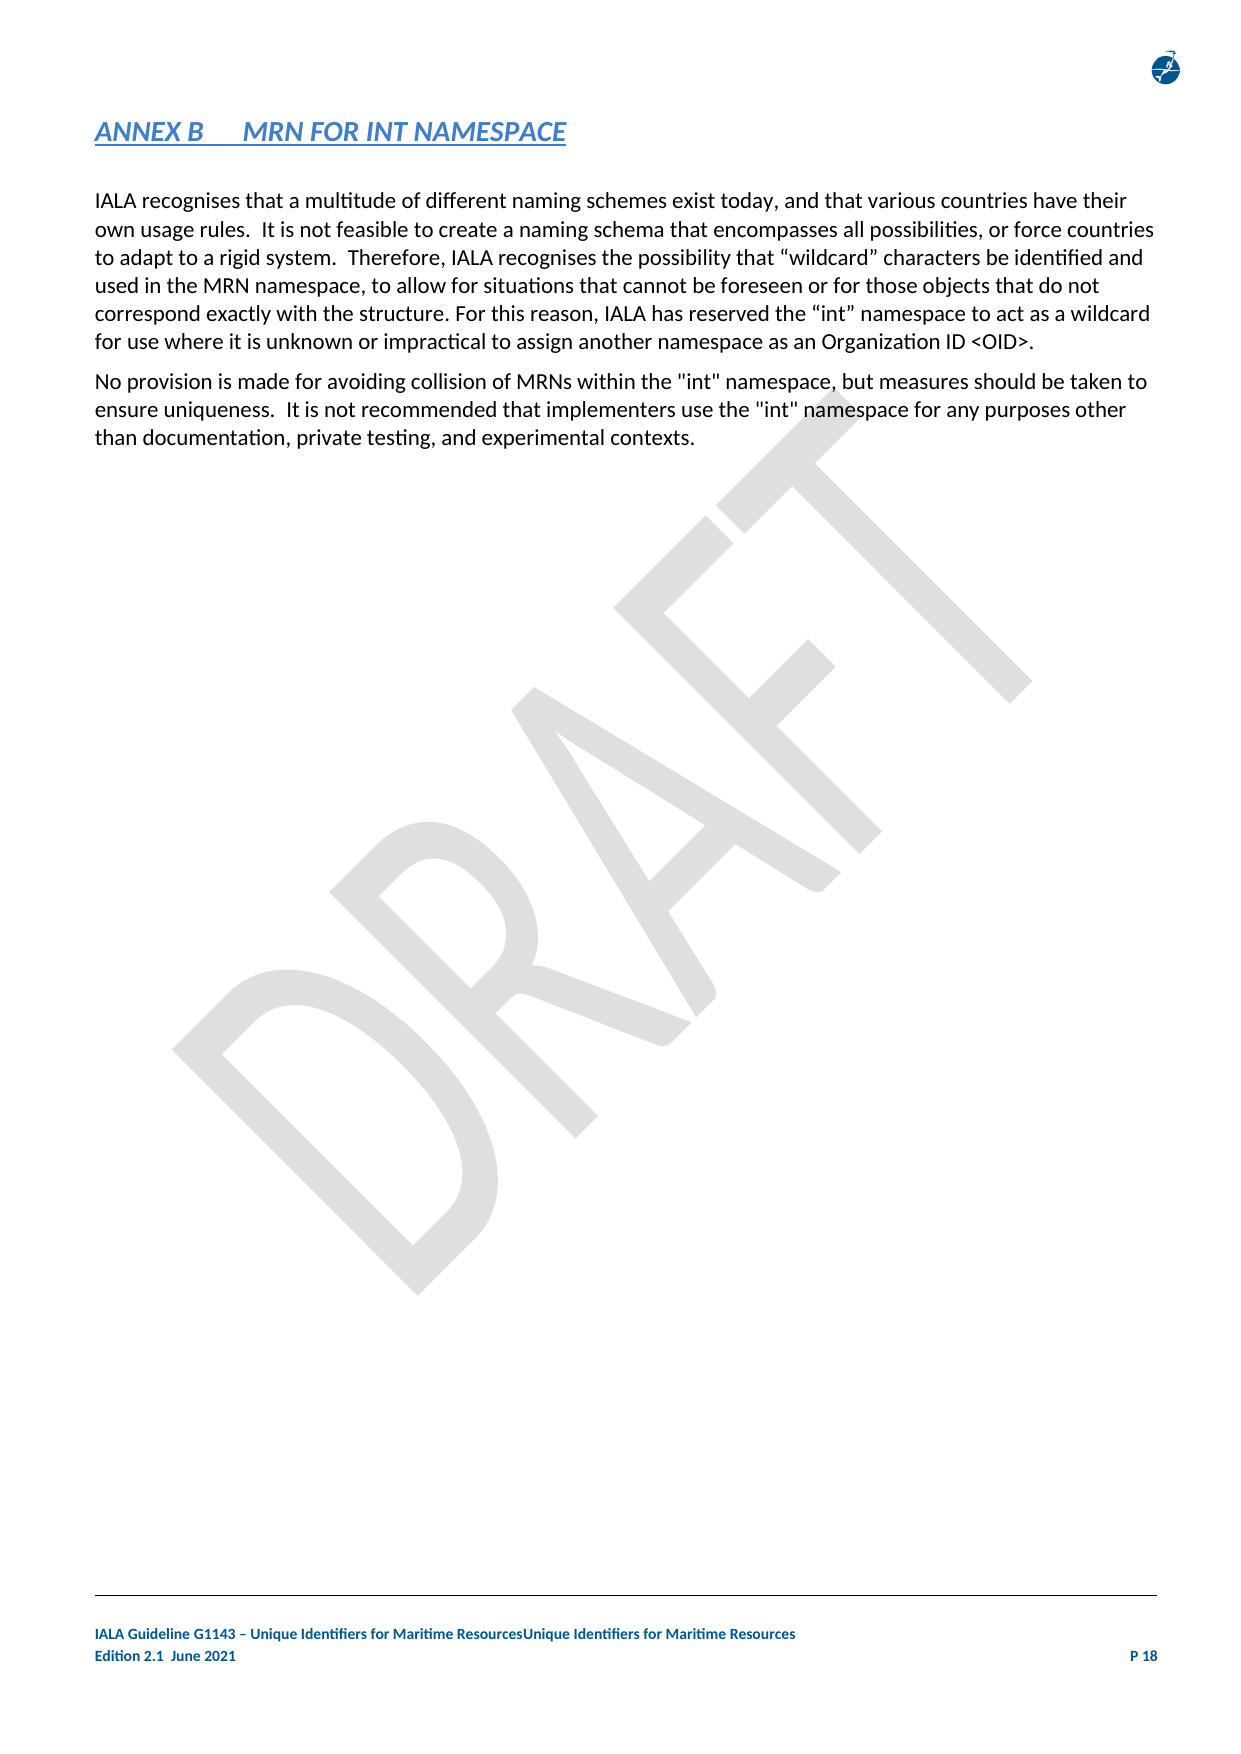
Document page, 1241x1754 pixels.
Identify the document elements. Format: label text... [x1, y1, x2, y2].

text IALA recognises that a multitude of different naming schemes exist today, and that various countries have their own usage rules. It is not feasible to create a naming schema that encompasses all possibilities, or force countries to adapt to a rigid system. Therefore, IALA recognises the possibility that “wildcard” characters be identified and used in the MRN namespace, to allow for situations that cannot be foreseen or for those objects that do not correspond exactly with the structure. For this reason, IALA has reserved the “int” namespace to act as a wildcard for use where it is unknown or impractical to assign another namespace as an Organization ID <OID>. [94, 187, 1157, 355]
text No provision is made for avoiding collision of MRNs within the "int" namespace, but measures should be taken to ensure uniqueness. It is not recommended that implementers use the "int" namespace for any purposes other than documentation, private testing, and experimental contexts. [94, 367, 1157, 451]
text MRN FOR INT NAMESPACE [94, 113, 1157, 149]
picture [1120, 0, 1239, 119]
